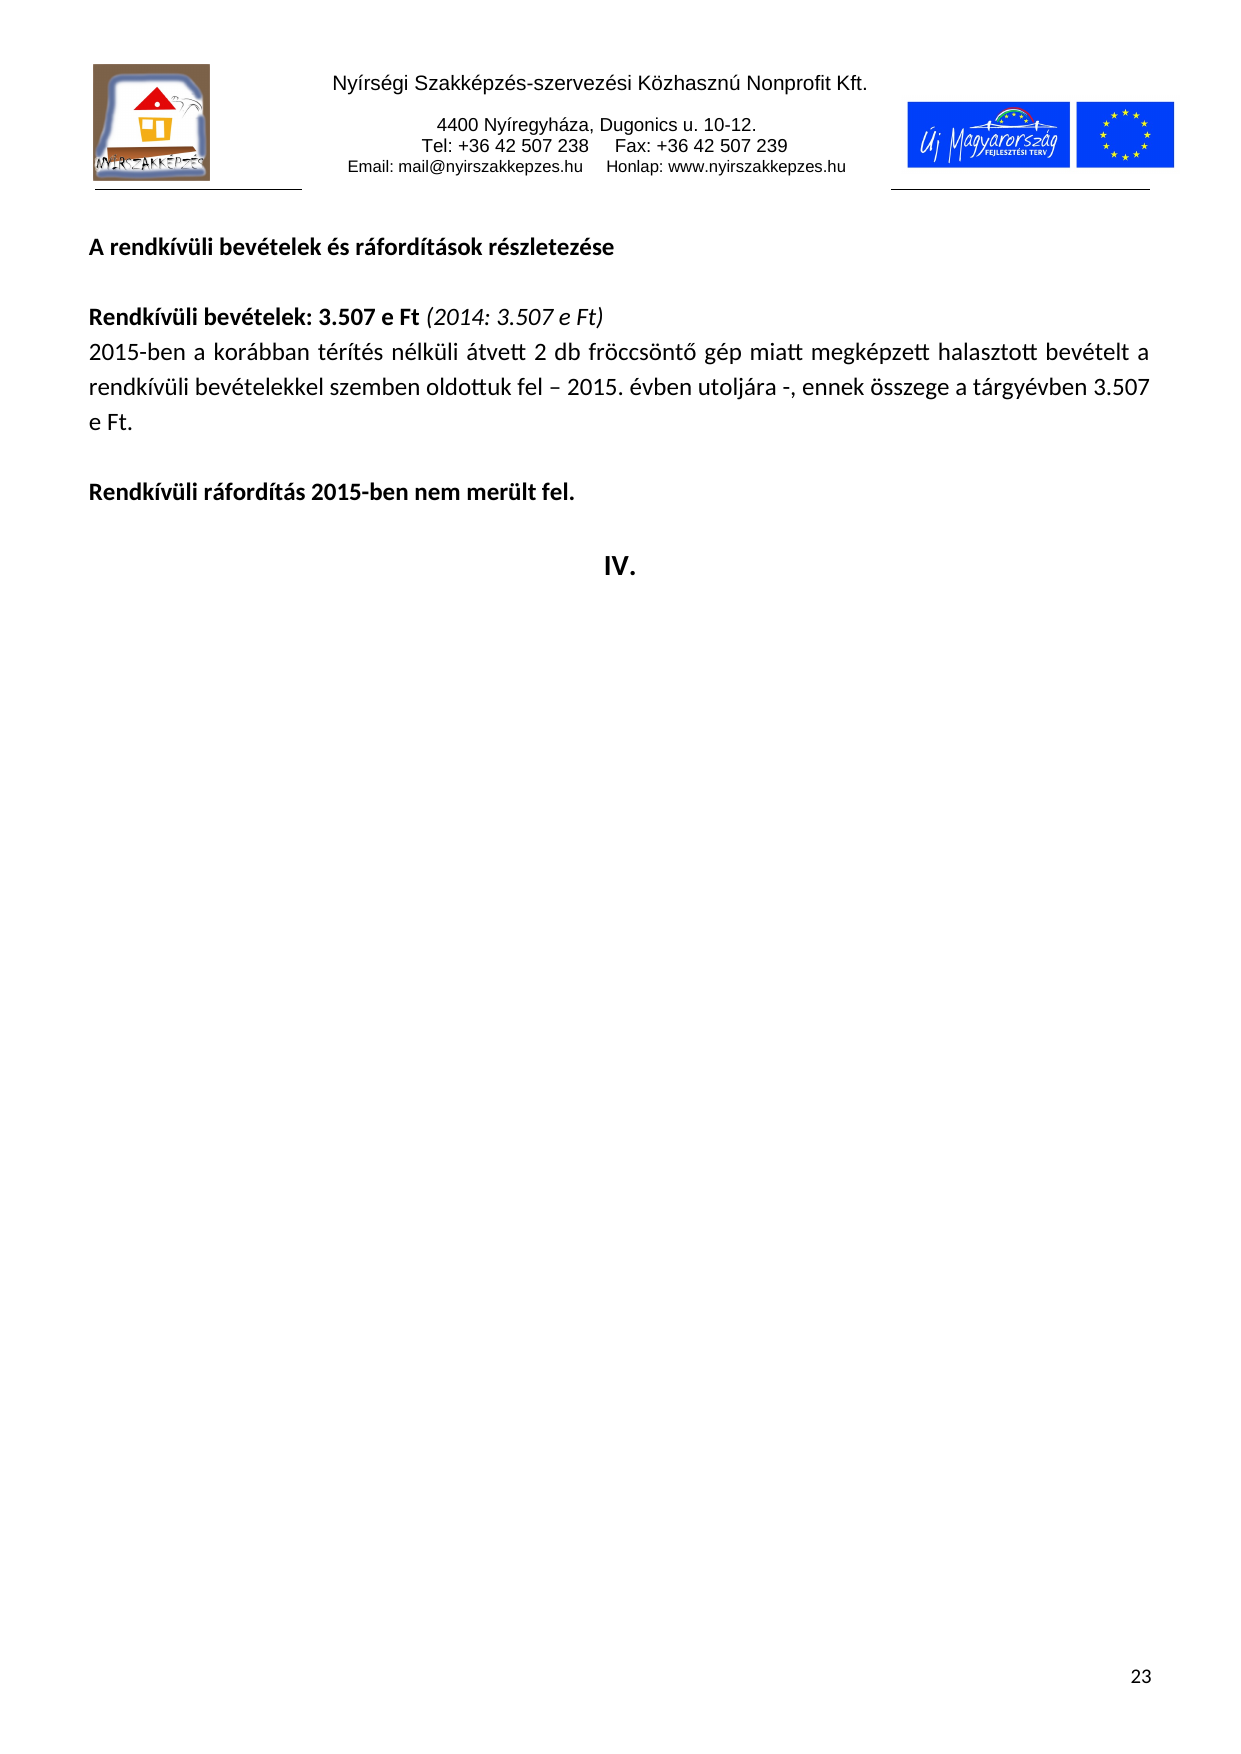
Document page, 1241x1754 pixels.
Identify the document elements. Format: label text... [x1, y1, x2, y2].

text 2015-ben a korábban térítés nélküli átvett 2 db fröccsöntő gép miatt megképzett halasztott bevételt a rendkívüli bevételekkel szemben oldottuk fel – 2015. évben utoljára -, ennek összege a tárgyévben 3.507 e Ft. [89, 337, 1152, 437]
text A rendkívüli bevételek és ráfordítások részletezése [89, 232, 1152, 262]
text Rendkívüli bevételek: 3.507 e Ft (2014: 3.507 e Ft) [89, 302, 1152, 332]
text IV. [89, 547, 1152, 582]
picture [93, 64, 210, 181]
text Rendkívüli ráfordítás 2015-ben nem merült fel. [89, 477, 1152, 507]
picture [901, 95, 1180, 174]
